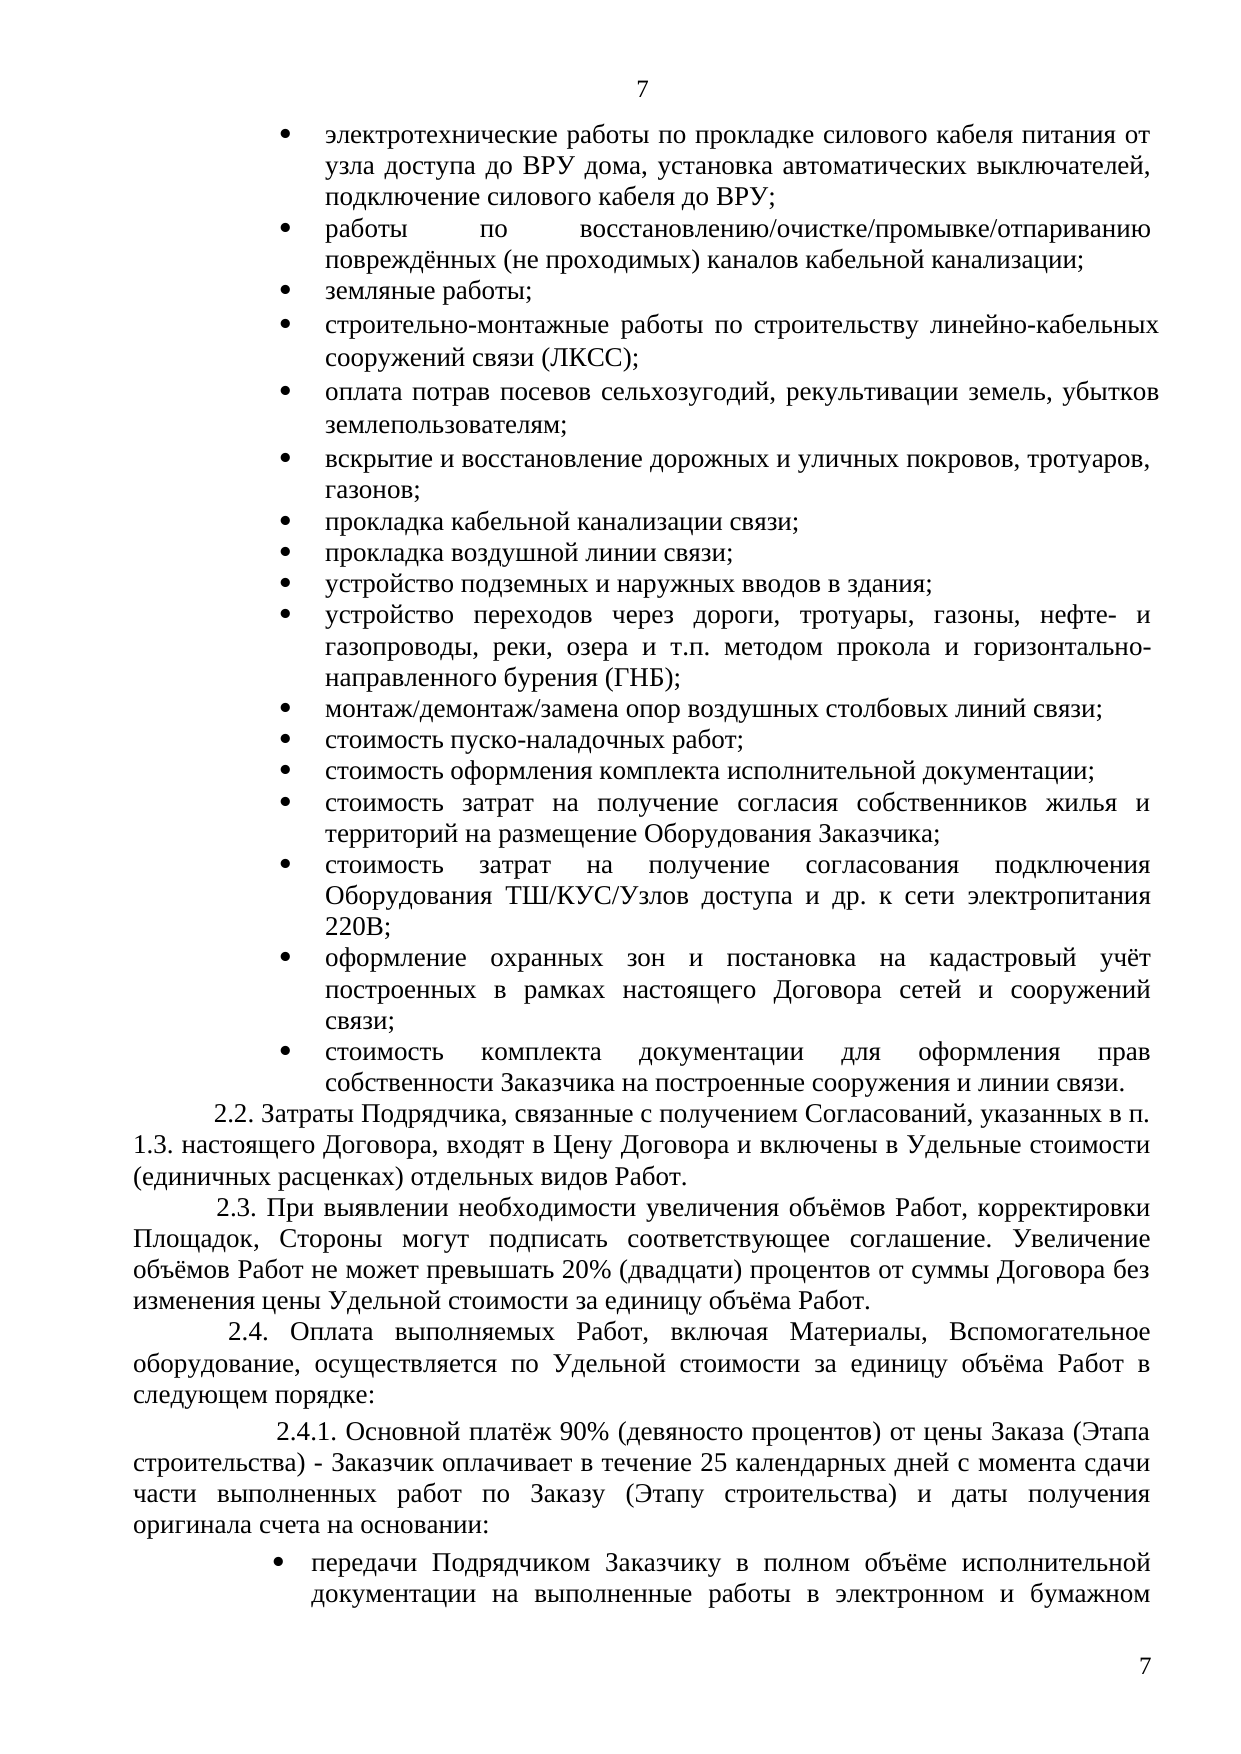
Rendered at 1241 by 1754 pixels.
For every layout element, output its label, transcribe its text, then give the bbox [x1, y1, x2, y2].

list устройство подземных и наружных вводов в здания; [281, 567, 1152, 598]
list оформление охранных зон и постановка на кадастровый учёт построенных в рамках настоящего Договора сетей и сооружений связи; [281, 942, 1152, 1035]
list электротехнические работы по прокладке силового кабеля питания от узла доступа до ВРУ дома, установка автоматических выключателей, подключение силового кабеля до ВРУ; [281, 118, 1152, 212]
list прокладка кабельной канализации связи; [281, 504, 1152, 536]
list строительно-монтажные работы по строительству линейно-кабельных сооружений связи (ЛКСС); [281, 308, 1160, 373]
list работы по восстановлению/очистке/промывке/отпариванию повреждённых (не проходимых) каналов кабельной канализации; [281, 212, 1152, 274]
text 2.4. Оплата выполняемых Работ, включая Материалы, Вспомогательное оборудование, осуществляется по Удельной стоимости за единицу объёма Работ в следующем порядке: [133, 1316, 1152, 1409]
list земляные работы; [281, 274, 1160, 305]
list вскрытие и восстановление дорожных и уличных покровов, тротуаров, газонов; [281, 442, 1152, 504]
list устройство переходов через дороги, тротуары, газоны, нефте- и газопроводы, реки, озера и т.п. методом прокола и горизонтально-направленного бурения (ГНБ); [281, 598, 1152, 692]
list прокладка воздушной линии связи; [281, 536, 1152, 567]
list монтаж/демонтаж/замена опор воздушных столбовых линий связи; [281, 692, 1152, 723]
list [274, 1546, 1152, 1608]
text 2.2. Затраты Подрядчика, связанные с получением Согласований, указанных в п. 1.3. настоящего Договора, входят в Цену Договора и включены в Удельные стоимости (единичных расценках) отдельных видов Работ. [133, 1097, 1152, 1191]
list оплата потрав посевов сельхозугодий, рекультивации земель, убытков землепользователям; [281, 375, 1160, 440]
list стоимость пуско-наладочных работ; [281, 723, 1152, 754]
list стоимость затрат на получение согласия собственников жилья и территорий на размещение Оборудования Заказчика; [281, 786, 1152, 848]
text 2.4.1. Основной платёж 90% (девяносто процентов) от цены Заказа (Этапа строительства) - Заказчик оплачивает в течение 25 календарных дней с момента сдачи части выполненных работ по Заказу (Этапу строительства) и даты получения оригинала счета на основании: [133, 1415, 1152, 1540]
list стоимость оформления комплекта исполнительной документации; [281, 754, 1152, 786]
list стоимость комплекта документации для оформления прав собственности Заказчика на построенные сооружения и линии связи. [281, 1035, 1152, 1097]
list стоимость затрат на получение согласования подключения Оборудования ТШ/КУС/Узлов доступа и др. к сети электропитания 220В; [281, 848, 1152, 942]
text 2.3. При выявлении необходимости увеличения объёмов Работ, корректировки Площадок, Стороны могут подписать соответствующее соглашение. Увеличение объёмов Работ не может превышать 20% (двадцати) процентов от суммы Договора без изменения цены Удельной стоимости за единицу объёма Работ. [133, 1191, 1152, 1316]
